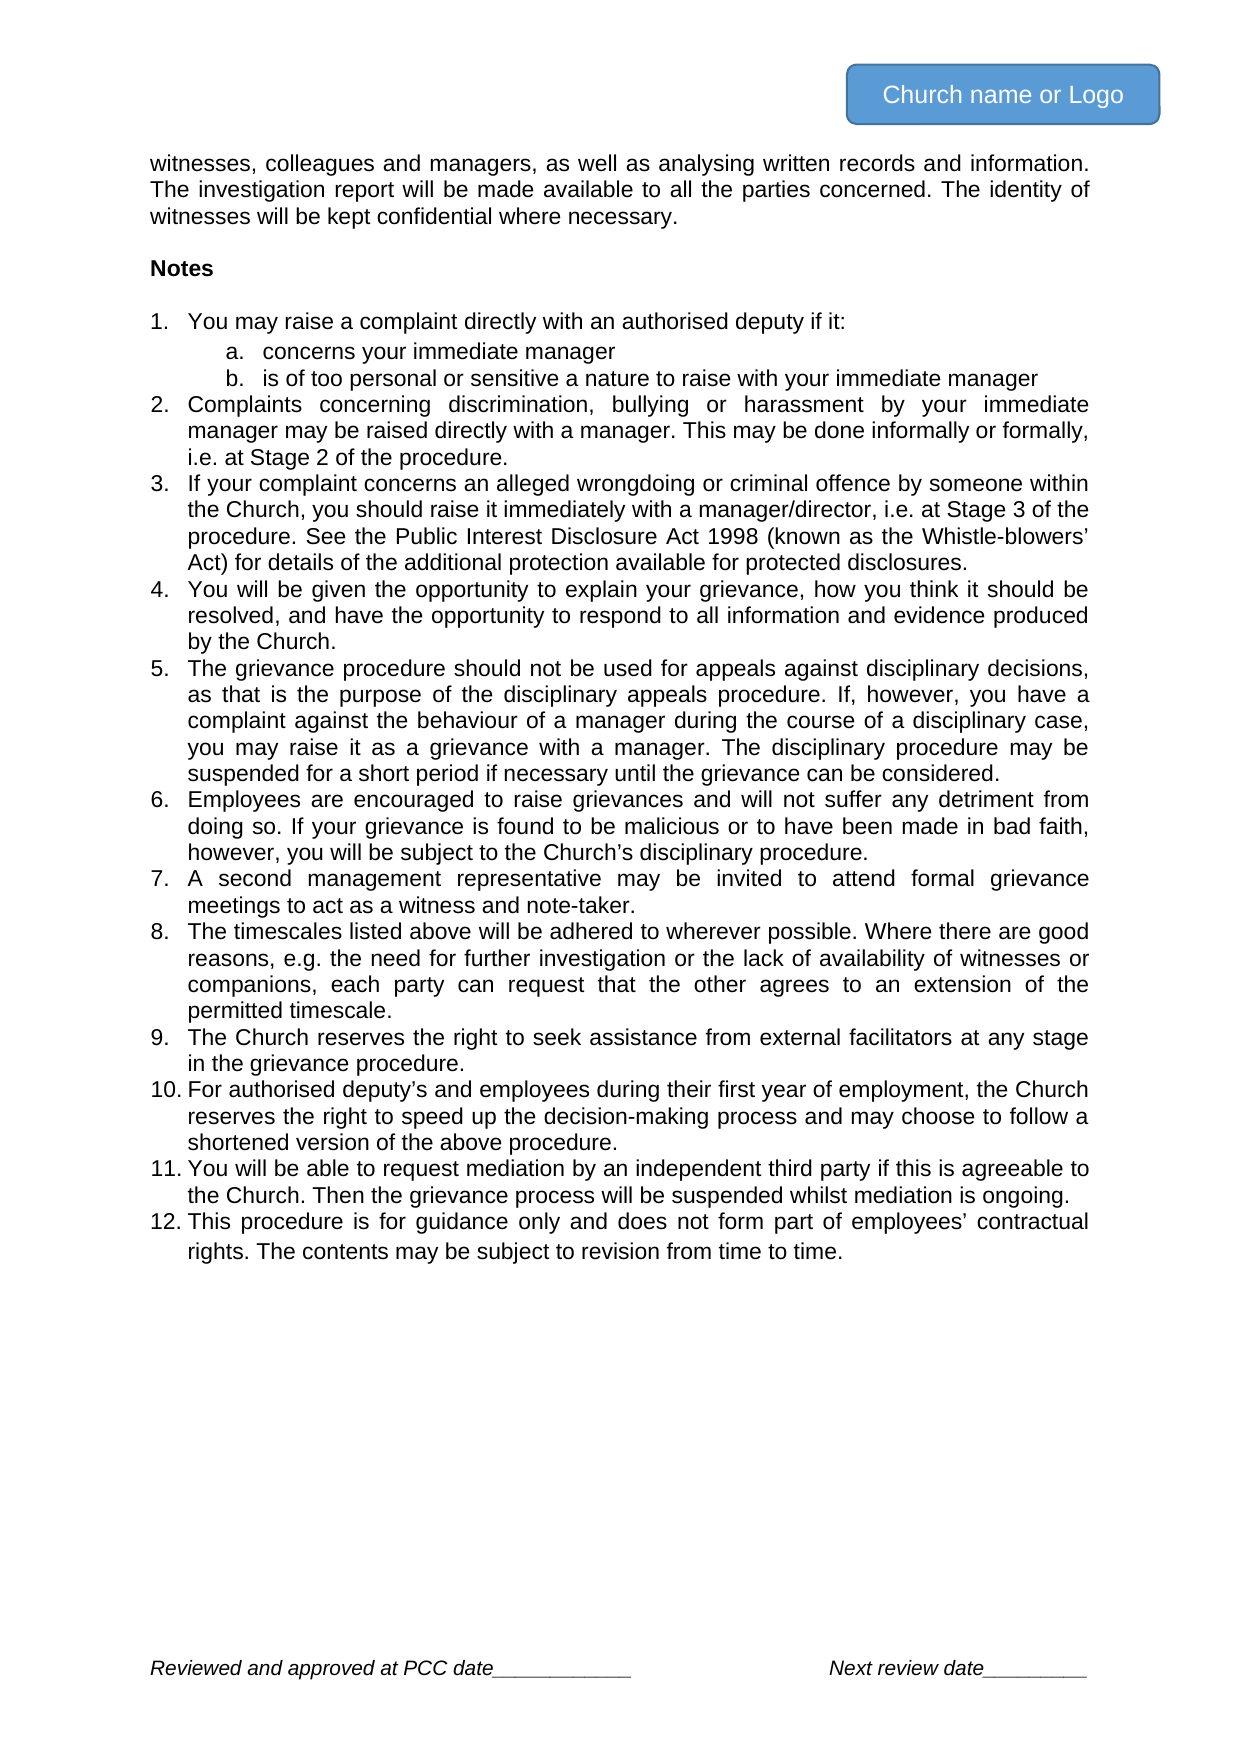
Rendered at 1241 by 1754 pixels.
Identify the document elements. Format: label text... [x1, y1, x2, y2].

list For authorised deputy’s and employees during their first year of employment, the Church reserves the right to speed up the decision-making process and may choose to follow a shortened version of the above procedure. [150, 1076, 1090, 1155]
list The Church reserves the right to seek assistance from external facilitators at any stage in the grievance procedure. [150, 1023, 1090, 1076]
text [150, 150, 1090, 229]
list concerns your immediate manager [225, 338, 1090, 365]
list Complaints concerning discrimination, bullying or harassment by your immediate manager may be raised directly with a manager. This may be done informally or formally, i.e. at Stage 2 of the procedure. [150, 391, 1090, 470]
text Notes [150, 255, 1090, 282]
list If your complaint concerns an alleged wrongdoing or criminal offence by someone within the Church, you should raise it immediately with a manager/director, i.e. at Stage 3 of the procedure. See the Public Interest Disclosure Act 1998 (known as the Whistle-blowers’ Act) for details of the additional protection available for protected disclosures. [150, 470, 1090, 576]
list A second management representative may be invited to attend formal grievance meetings to act as a witness and note-taker. [150, 865, 1090, 918]
list The timescales listed above will be adhered to wherever possible. Where there are good reasons, e.g. the need for further investigation or the lack of availability of witnesses or companions, each party can request that the other agrees to an extension of the permitted timescale. [150, 918, 1090, 1023]
list This procedure is for guidance only and does not form part of employees’ contractual rights. The contents may be subject to revision from time to time. [150, 1208, 1090, 1264]
list You will be able to request mediation by an independent third party if this is agreeable to the Church. Then the grievance process will be suspended whilst mediation is ongoing. [150, 1155, 1090, 1208]
list The grievance procedure should not be used for appeals against disciplinary decisions, as that is the purpose of the disciplinary appeals procedure. If, however, you have a complaint against the behaviour of a manager during the course of a disciplinary case, you may raise it as a grievance with a manager. The disciplinary procedure may be suspended for a short period if necessary until the grievance can be considered. [150, 654, 1090, 786]
list You will be given the opportunity to explain your grievance, how you think it should be resolved, and have the opportunity to respond to all information and evidence produced by the Church. [150, 576, 1090, 654]
list is of too personal or sensitive a nature to raise with your immediate manager [225, 365, 1090, 391]
list Employees are encouraged to raise grievances and will not suffer any detriment from doing so. If your grievance is found to be malicious or to have been made in bad faith, however, you will be subject to the Church’s disciplinary procedure. [150, 786, 1090, 865]
list You may raise a complaint directly with an authorised deputy if it: [150, 308, 1090, 334]
